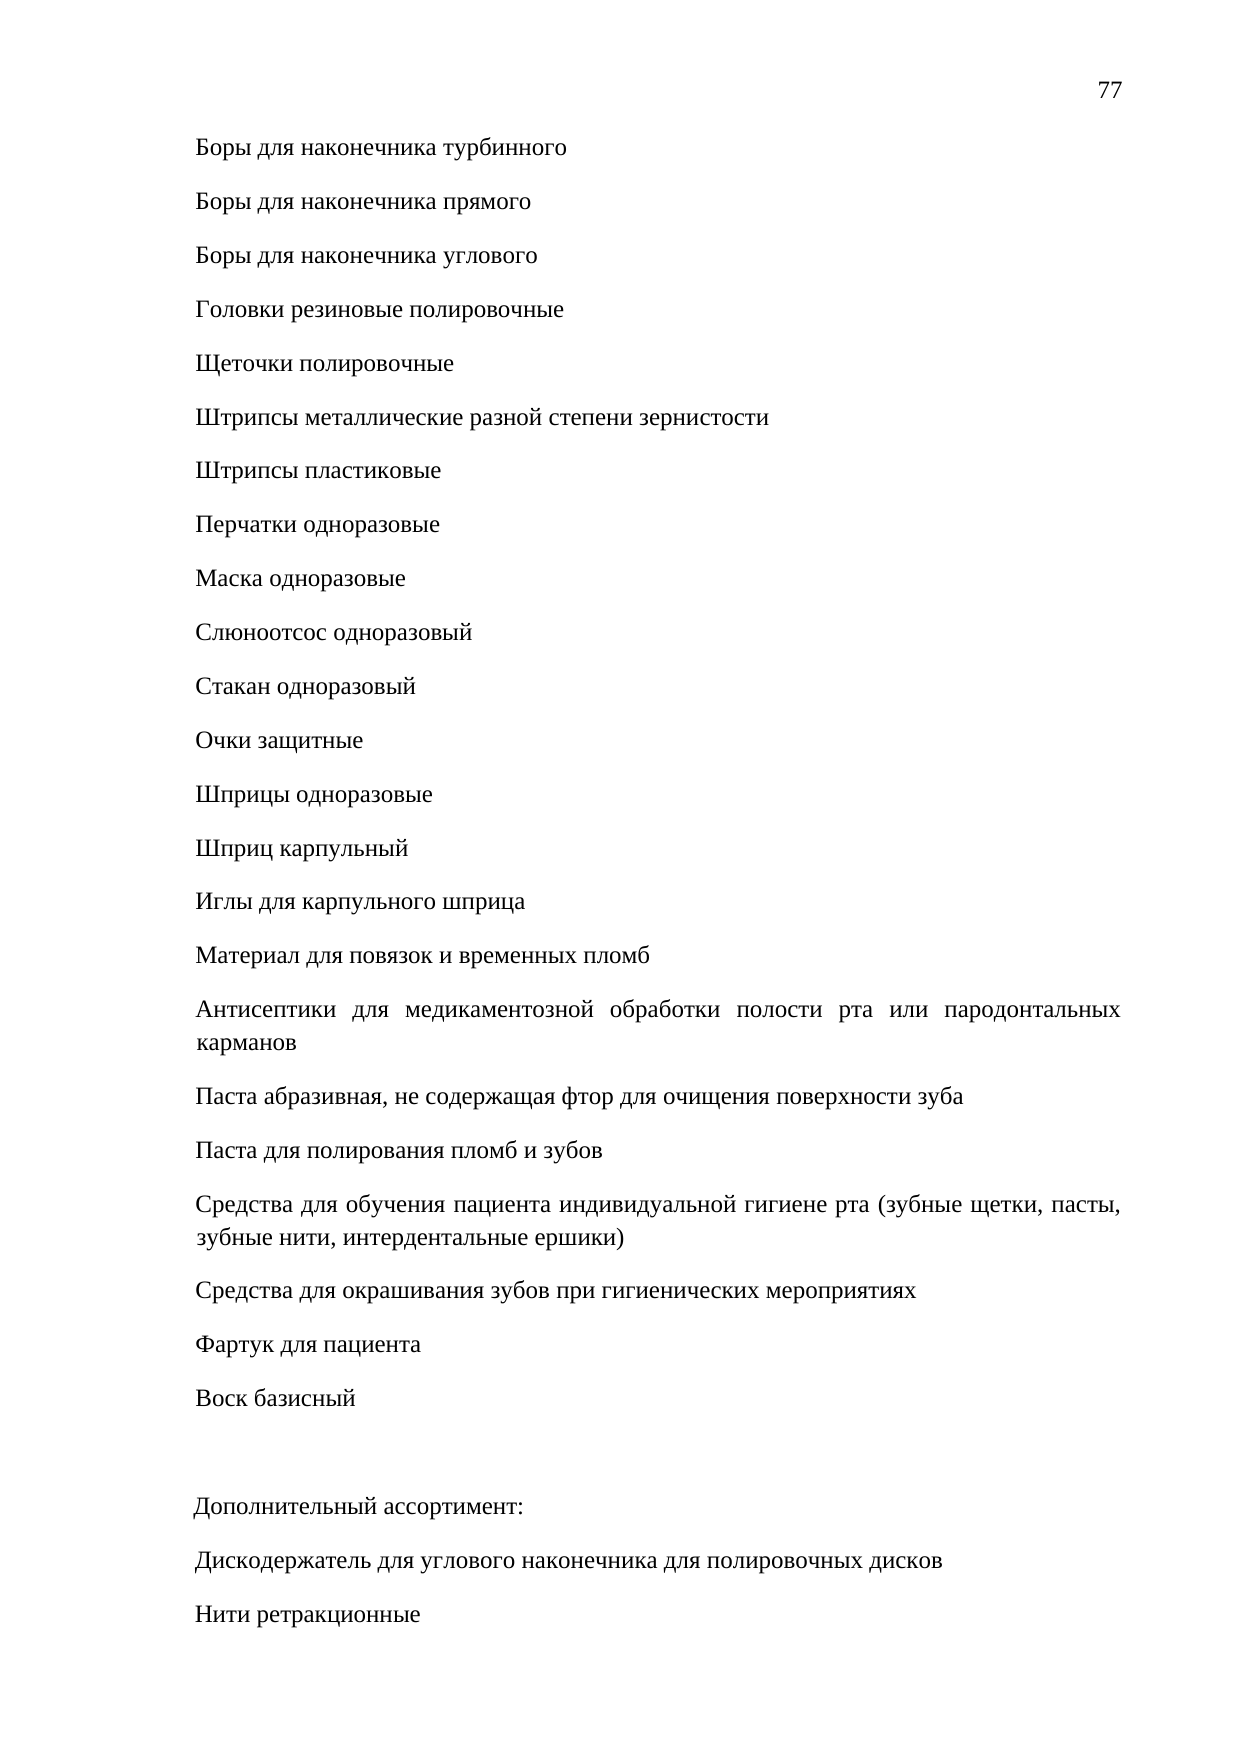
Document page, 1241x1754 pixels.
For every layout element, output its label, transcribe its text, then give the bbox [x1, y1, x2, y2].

list Штрипсы металлические разной степени зернистости [156, 402, 1122, 431]
list Иглы для карпульного шприца [156, 886, 1122, 915]
list Боры для наконечника турбинного [156, 132, 1122, 161]
list Средства для окрашивания зубов при гигиенических мероприятиях [156, 1276, 1122, 1304]
list Паста для полирования пломб и зубов [156, 1135, 1122, 1164]
list Фартук для пациента [156, 1329, 1122, 1358]
list Нити ретракционные [162, 1599, 1122, 1627]
list Слюноотсос одноразовый [156, 617, 1122, 646]
list Воск базисный [156, 1383, 1122, 1412]
list Штрипсы пластиковые [156, 456, 1122, 484]
list Очки защитные [156, 725, 1122, 754]
list Паста абразивная, не содержащая фтор для очищения поверхности зуба [156, 1081, 1122, 1110]
list Перчатки одноразовые [156, 509, 1122, 538]
list Маска одноразовые [156, 563, 1122, 592]
list Боры для наконечника углового [156, 240, 1122, 269]
list Головки резиновые полировочные [156, 294, 1122, 323]
list Шприц карпульный [156, 833, 1122, 861]
list Щеточки полировочные [156, 348, 1122, 377]
list Шприцы одноразовые [156, 779, 1122, 807]
list Антисептики для медикаментозной обработки полости рта или пародонтальных карманов [156, 994, 1122, 1056]
list Стакан одноразовый [156, 671, 1122, 700]
text Дополнительный ассортимент: [193, 1491, 1122, 1520]
list Материал для повязок и временных пломб [156, 940, 1122, 969]
list Боры для наконечника прямого [156, 186, 1122, 215]
list Средства для обучения пациента индивидуальной гигиене рта (зубные щетки, пасты, зубные нити, интердентальные ершики) [156, 1189, 1122, 1251]
list Дискодержатель для углового наконечника для полировочных дисков [162, 1545, 1122, 1574]
